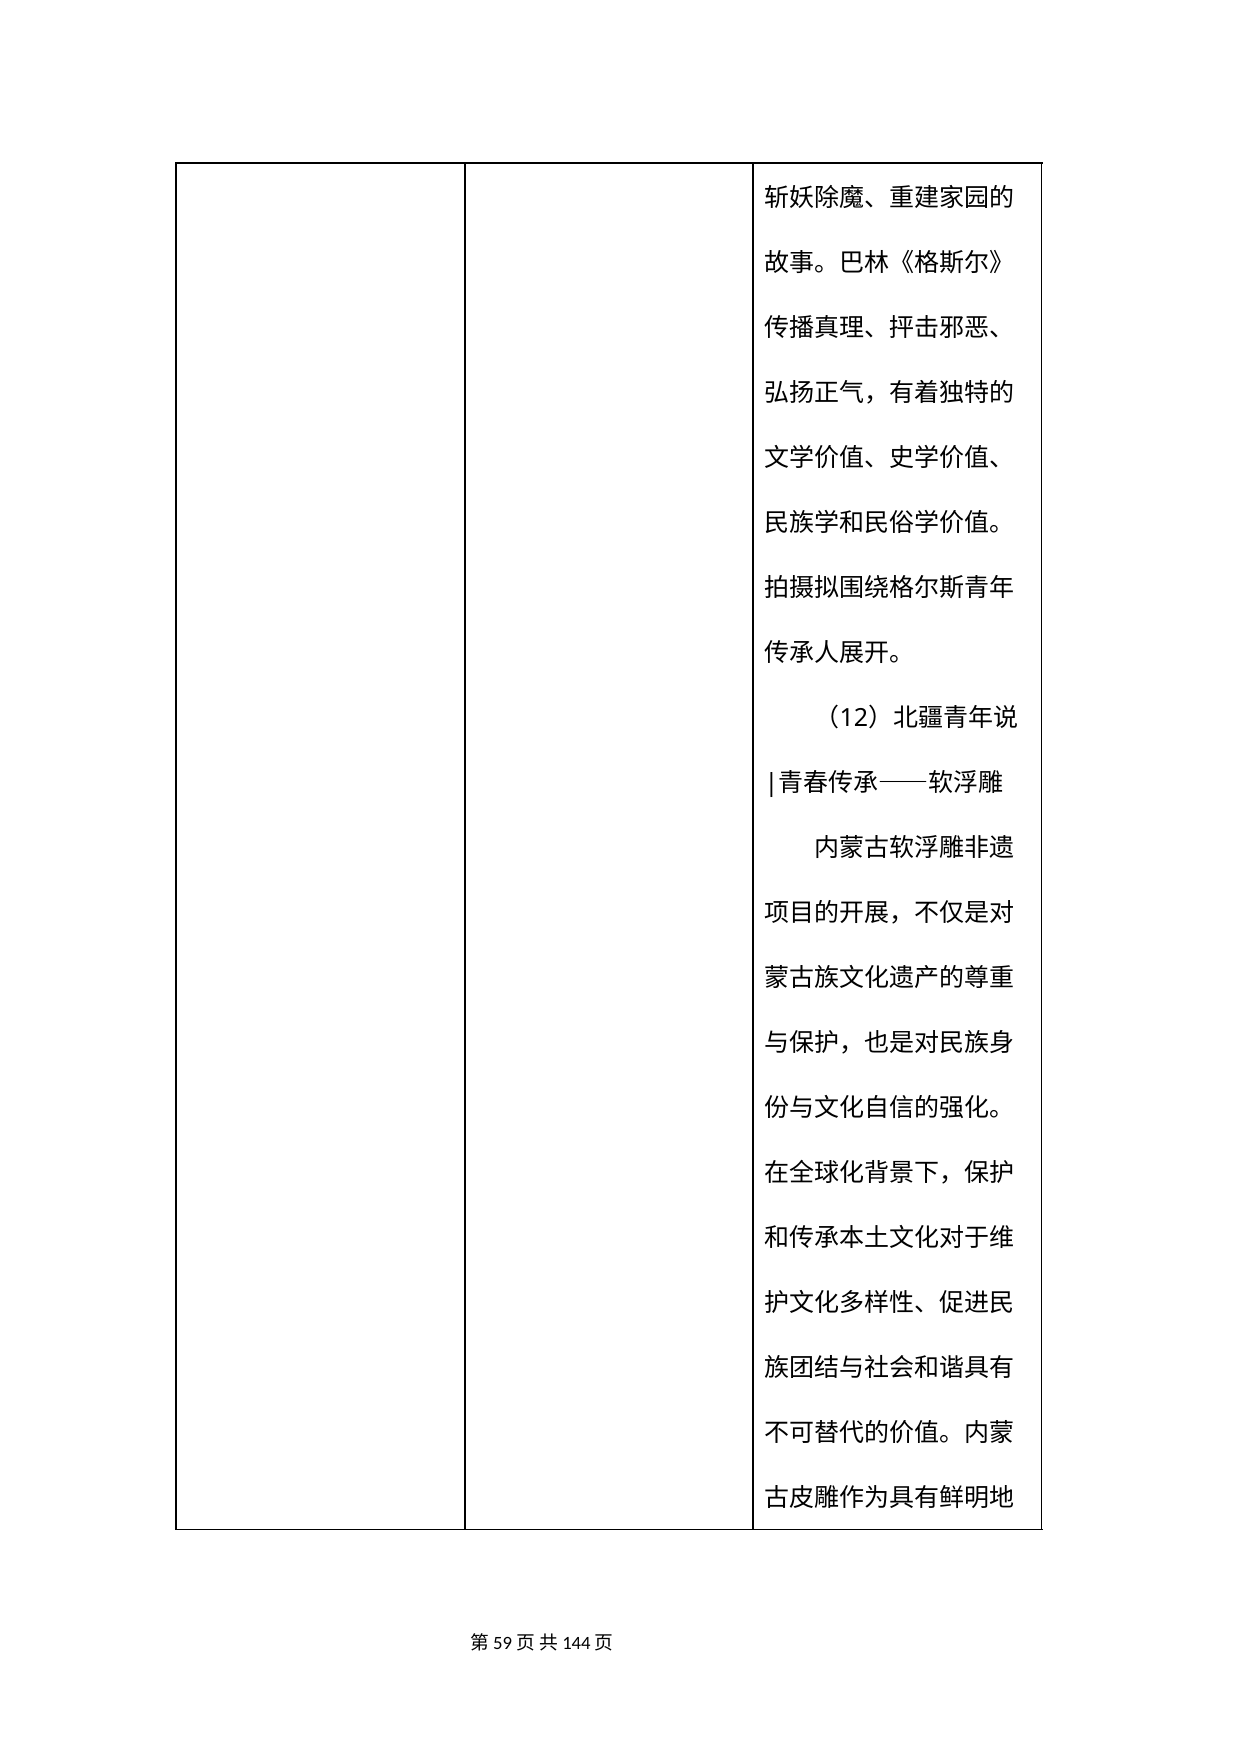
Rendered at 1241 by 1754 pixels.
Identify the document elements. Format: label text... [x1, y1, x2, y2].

table_cell [466, 164, 752, 1528]
table_cell 1 [177, 164, 464, 1528]
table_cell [754, 164, 1041, 1528]
